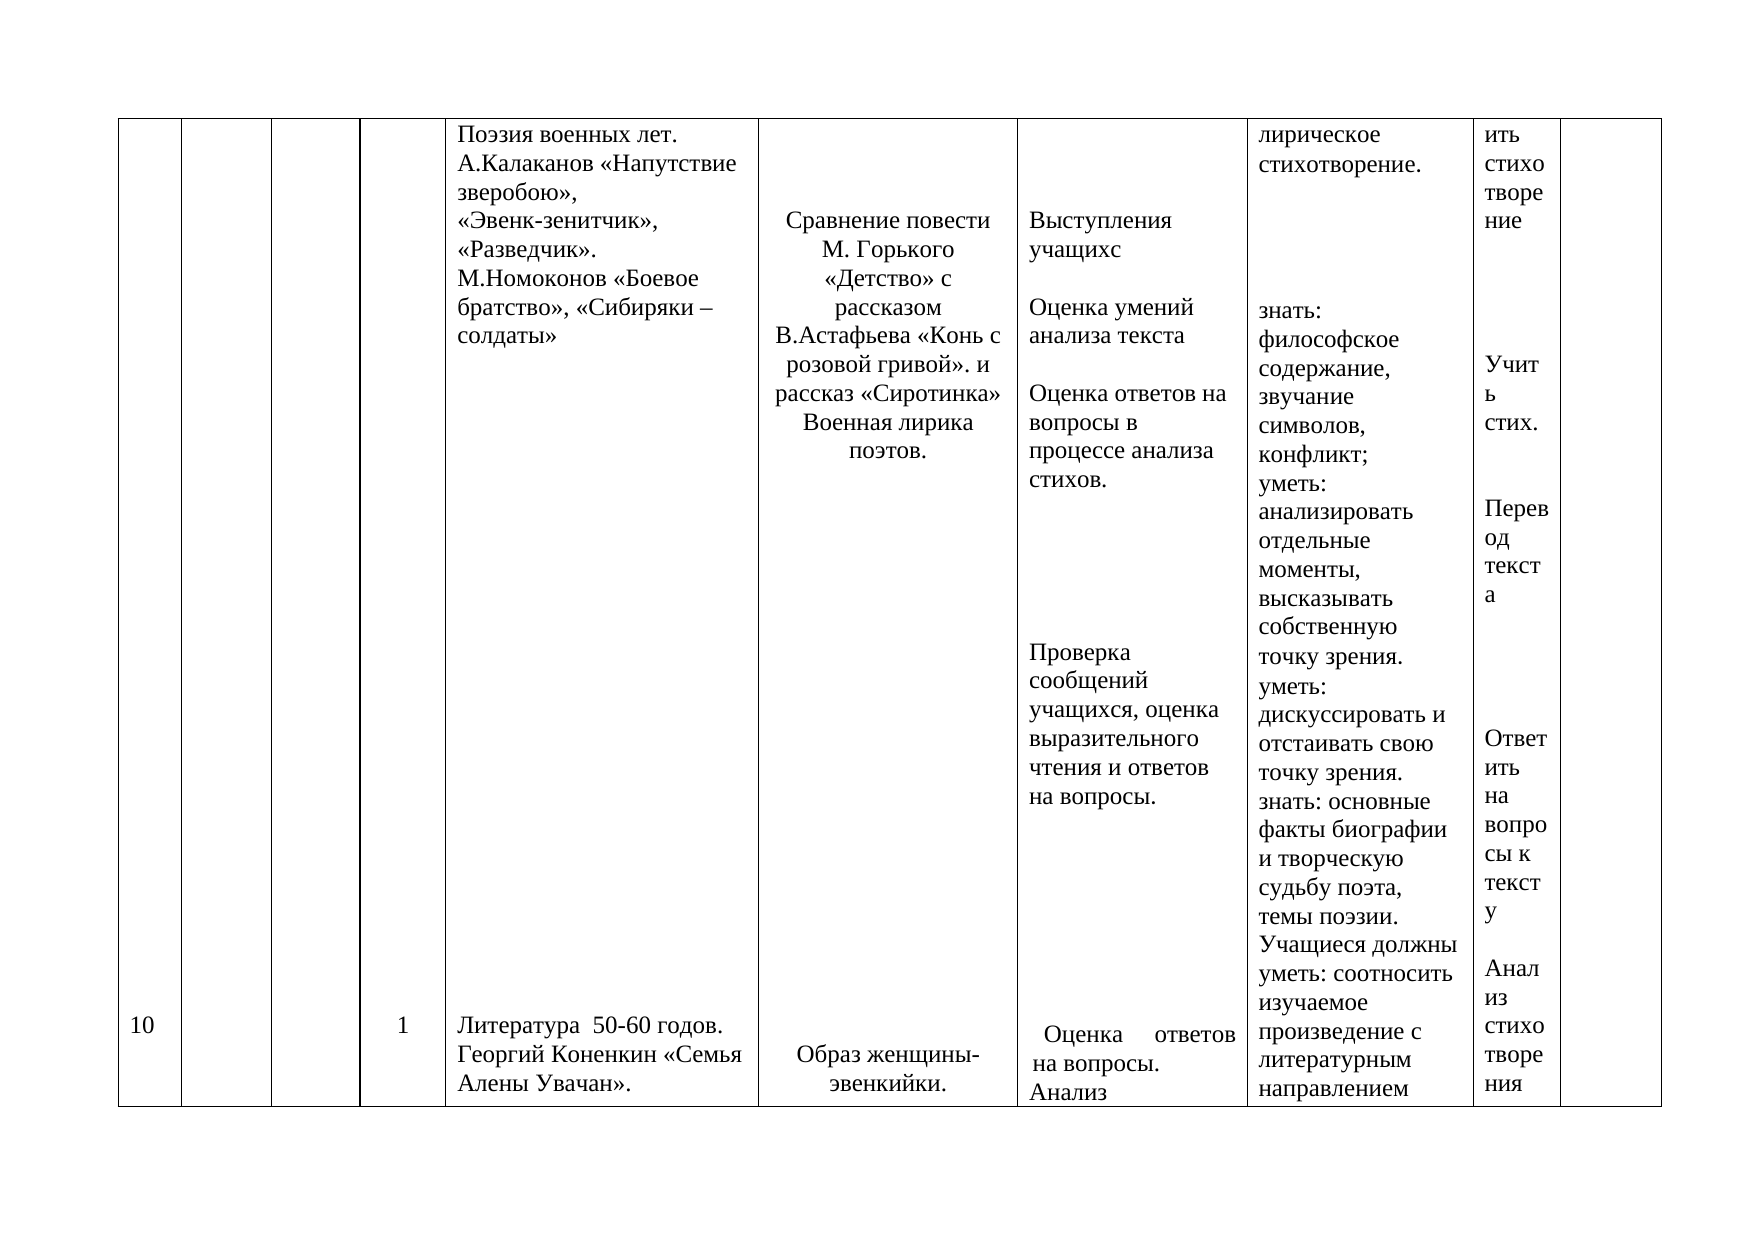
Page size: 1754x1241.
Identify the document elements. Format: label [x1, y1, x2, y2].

table_cell [1248, 119, 1473, 1106]
table_cell [182, 119, 271, 1106]
table_cell [1474, 119, 1560, 1106]
table_cell [446, 119, 758, 1106]
table_cell [1018, 119, 1247, 1106]
table_cell [759, 119, 1017, 1106]
table_cell [119, 119, 181, 1106]
table_cell [1561, 119, 1661, 1106]
table_cell [272, 119, 359, 1106]
table_cell [361, 119, 445, 1106]
